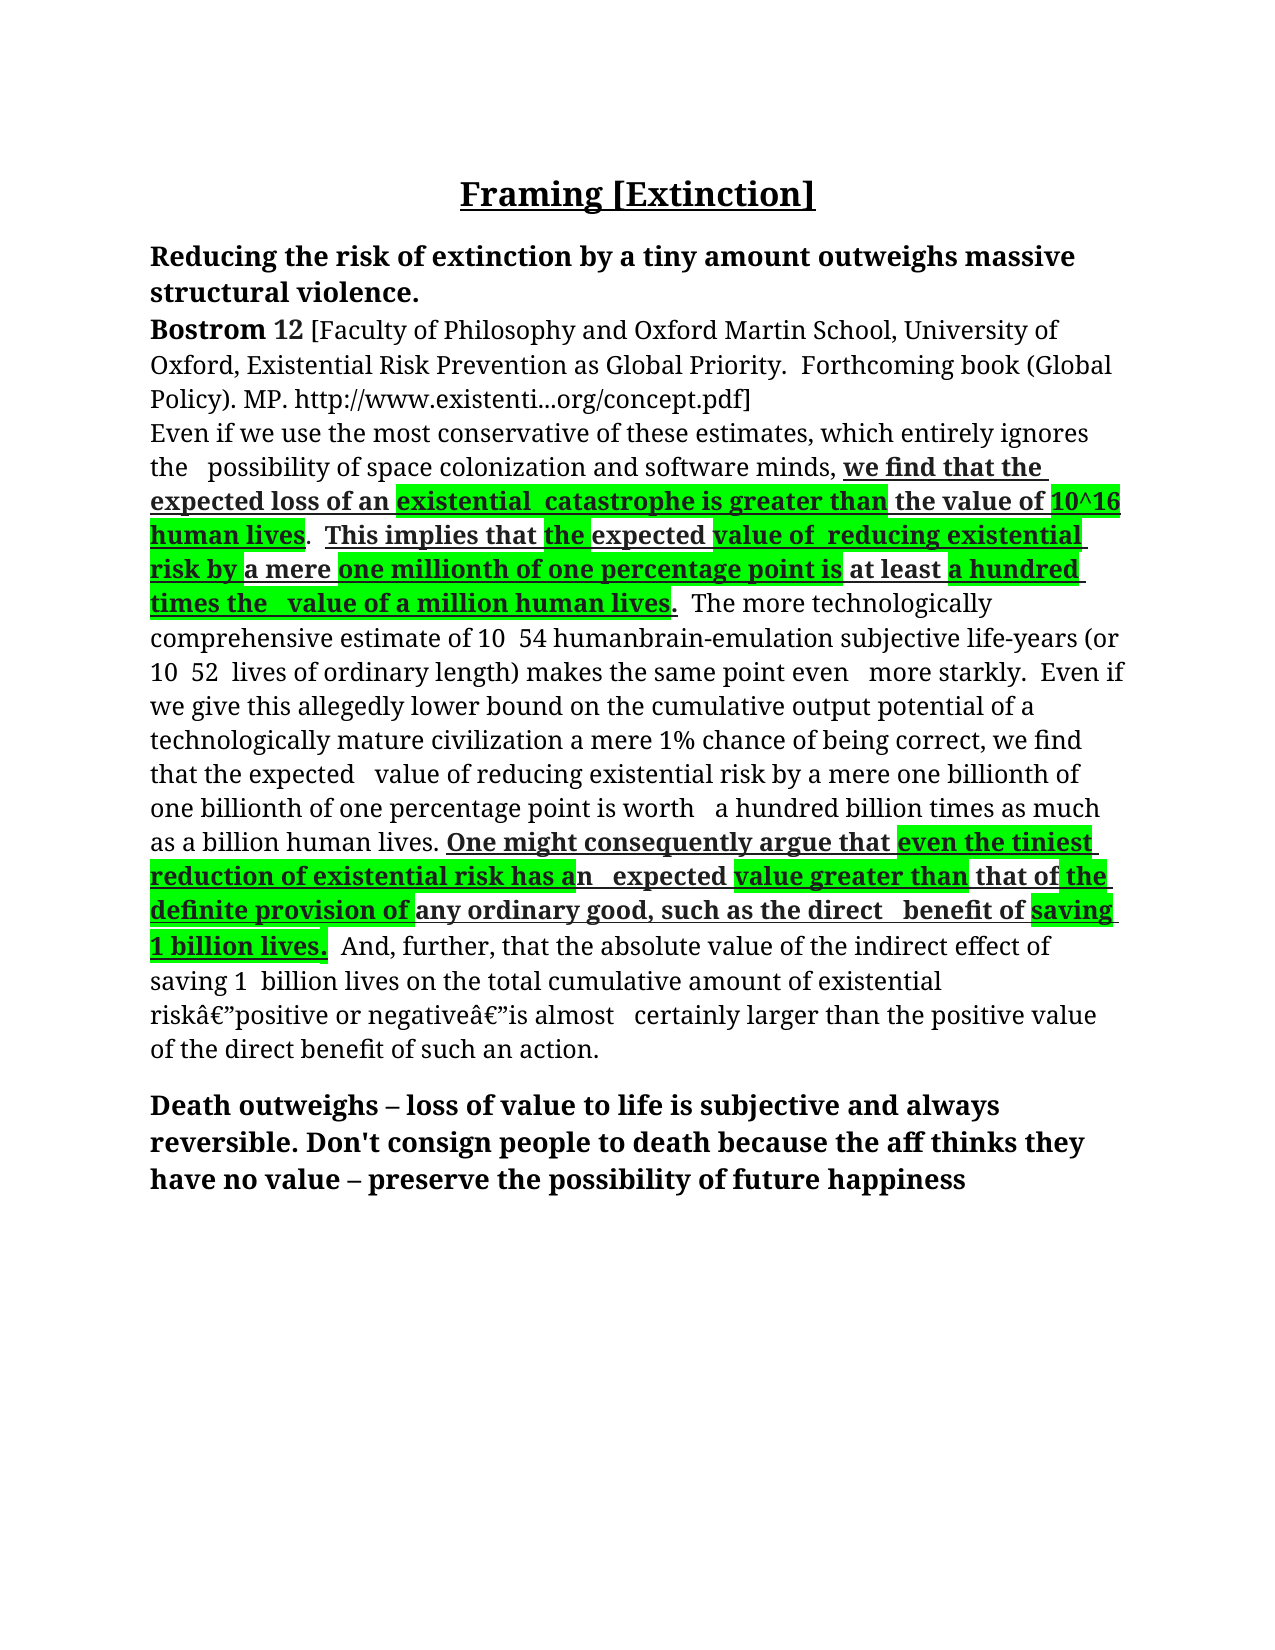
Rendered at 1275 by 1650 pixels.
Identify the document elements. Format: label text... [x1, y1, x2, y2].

subtitle Death outweighs – loss of value to life is subjective and always reversible. Don't consign people to death because the aff thinks they have no value – preserve the possibility of future happiness [150, 1087, 1125, 1197]
subtitle Reducing the risk of extinction by a tiny amount outweighs massive structural violence. [150, 237, 1125, 311]
text Bostrom 12 [Faculty of Philosophy and Oxford Martin School, University of Oxford, Existential Risk Prevention as Global Priority. Forthcoming book (Global Policy). MP. http://www.existenti...org/concept.pdf] Even if we use the most conservative of these estimates, which entirely ignores the possibility of space colonization and software minds, we find that the expected loss of an existential catastrophe is greater than the value of 10^16 human lives. This implies that the expected value of reducing existential risk by a mere one millionth of one percentage point is at least a hundred times the value of a million human lives. The more technologically comprehensive estimate of 10 54 humanbrain-emulation subjective life-years (or 10 52 lives of ordinary length) makes the same point even more starkly. Even if we give this allegedly lower bound on the cumulative output potential of a technologically mature civilization a mere 1% chance of being correct, we find that the expected value of reducing existential risk by a mere one billionth of one billionth of one percentage point is worth a hundred billion times as much as a billion human lives. One might consequently argue that even the tiniest reduction of existential risk has an expected value greater than that of the definite provision of any ordinary good, such as the direct benefit of saving 1 billion lives. And, further, that the absolute value of the indirect effect of saving 1 billion lives on the total cumulative amount of existential riskâ€”positive or negativeâ€”is almost certainly larger than the positive value of the direct benefit of such an action. [150, 311, 1125, 1066]
subtitle Framing [Extinction] [150, 171, 1125, 216]
